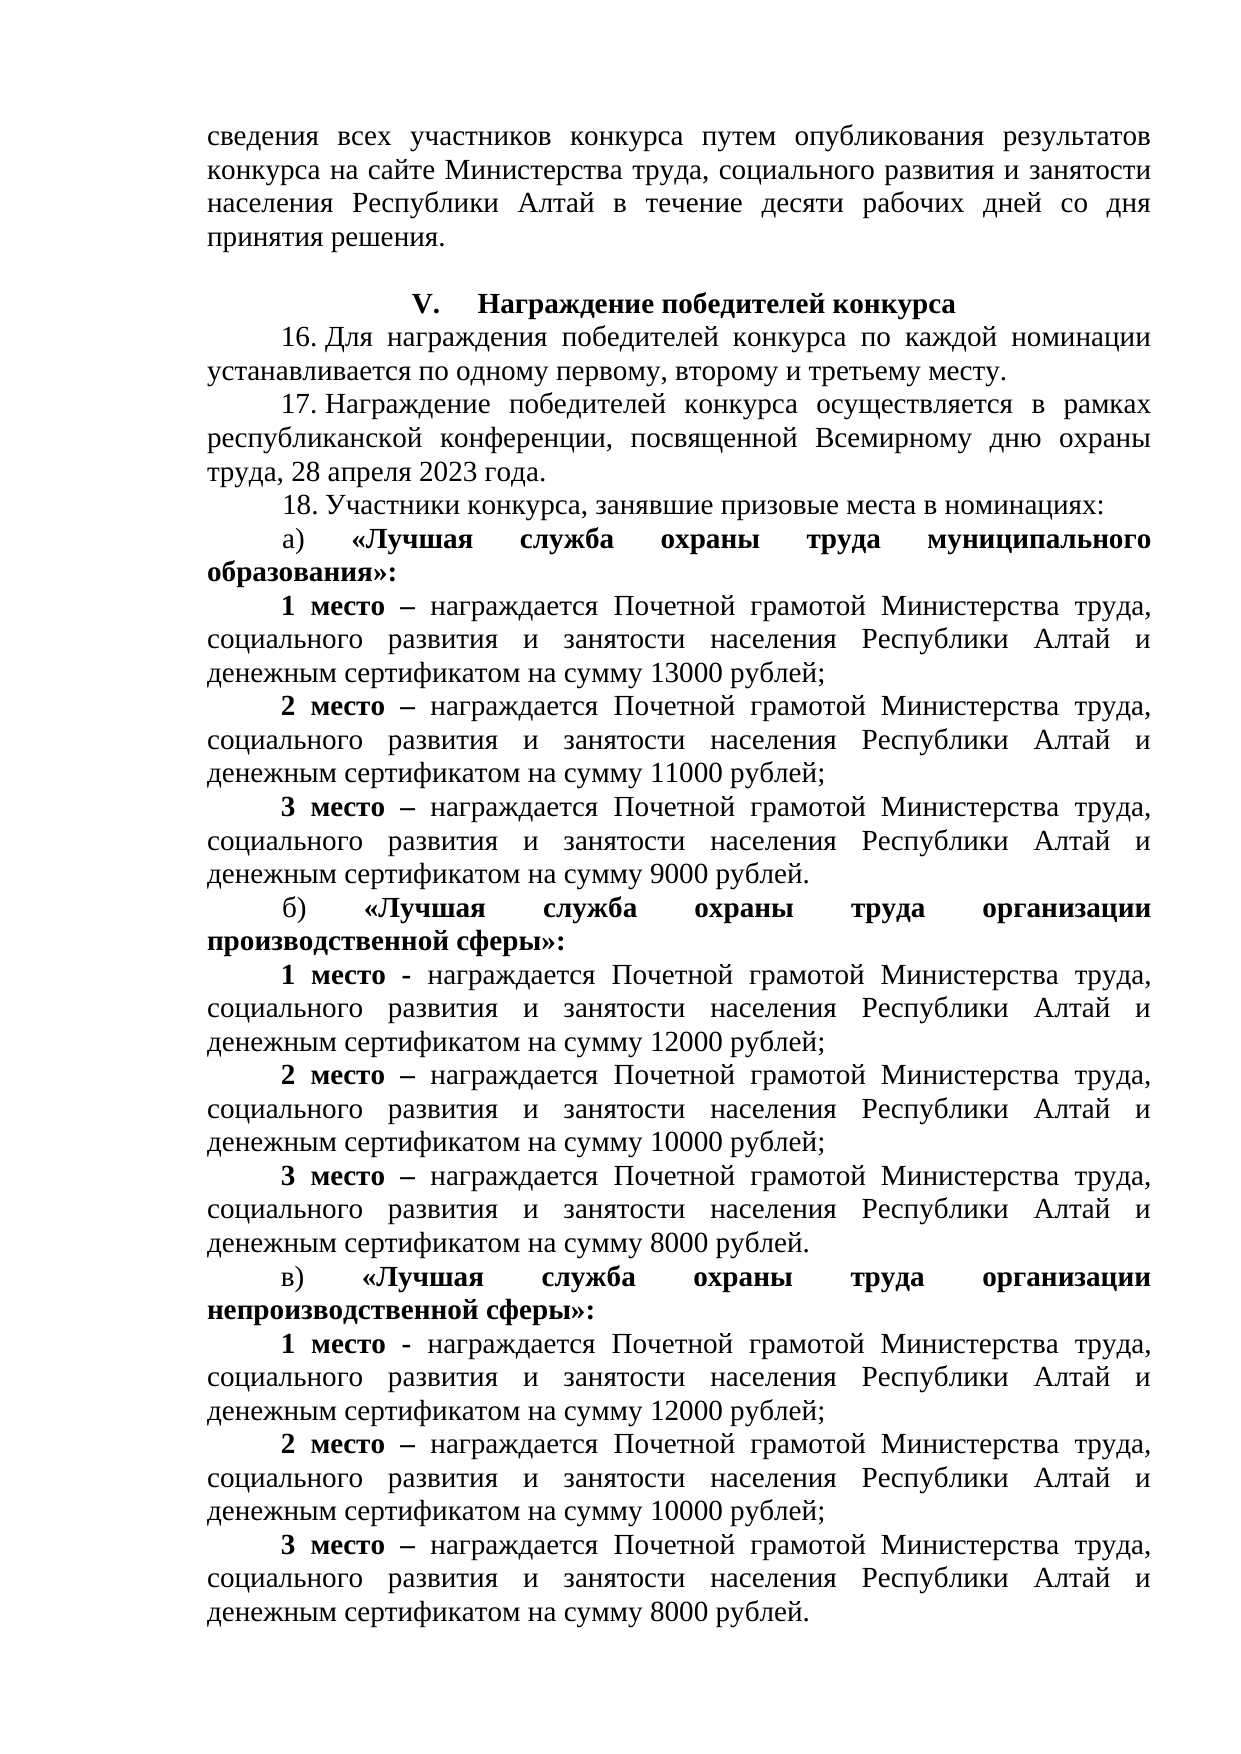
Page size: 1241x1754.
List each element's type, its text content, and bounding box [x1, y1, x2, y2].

text а) «Лучшая служба охраны труда муниципального образования»: [207, 521, 1152, 588]
text 3 место – награждается Почетной грамотой Министерства труда, социального развития и занятости населения Республики Алтай и денежным сертификатом на сумму 9000 рублей. [207, 789, 1152, 890]
text 3 место – награждается Почетной грамотой Министерства труда, социального развития и занятости населения Республики Алтай и денежным сертификатом на сумму 8000 рублей. [207, 1527, 1152, 1628]
text 1 место – награждается Почетной грамотой Министерства труда, социального развития и занятости населения Республики Алтай и денежным сертификатом на сумму 13000 рублей; [207, 588, 1152, 688]
text 3 место – награждается Почетной грамотой Министерства труда, социального развития и занятости населения Республики Алтай и денежным сертификатом на сумму 8000 рублей. [207, 1158, 1152, 1259]
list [207, 118, 1152, 252]
text 2 место – награждается Почетной грамотой Министерства труда, социального развития и занятости населения Республики Алтай и денежным сертификатом на сумму 10000 рублей; [207, 1426, 1152, 1527]
text 2 место – награждается Почетной грамотой Министерства труда, социального развития и занятости населения Республики Алтай и денежным сертификатом на сумму 10000 рублей; [207, 1057, 1152, 1158]
text 2 место – награждается Почетной грамотой Министерства труда, социального развития и занятости населения Республики Алтай и денежным сертификатом на сумму 11000 рублей; [207, 688, 1152, 789]
list Участники конкурса, занявшие призовые места в номинациях: [207, 487, 1152, 521]
text б) «Лучшая служба охраны труда организации производственной сферы»: [207, 890, 1152, 957]
text в) «Лучшая служба охраны труда организации непроизводственной сферы»: [207, 1259, 1152, 1326]
list Награждение победителей конкурса осуществляется в рамках республиканской конференции, посвященной Всемирному дню охраны труда, 28 апреля 2023 года. [207, 387, 1152, 487]
list Награждение победителей конкурса [244, 286, 1152, 319]
text 1 место - награждается Почетной грамотой Министерства труда, социального развития и занятости населения Республики Алтай и денежным сертификатом на сумму 12000 рублей; [207, 1326, 1152, 1426]
list Для награждения победителей конкурса по каждой номинации устанавливается по одному первому, второму и третьему месту. [207, 319, 1152, 387]
text 1 место - награждается Почетной грамотой Министерства труда, социального развития и занятости населения Республики Алтай и денежным сертификатом на сумму 12000 рублей; [207, 957, 1152, 1057]
